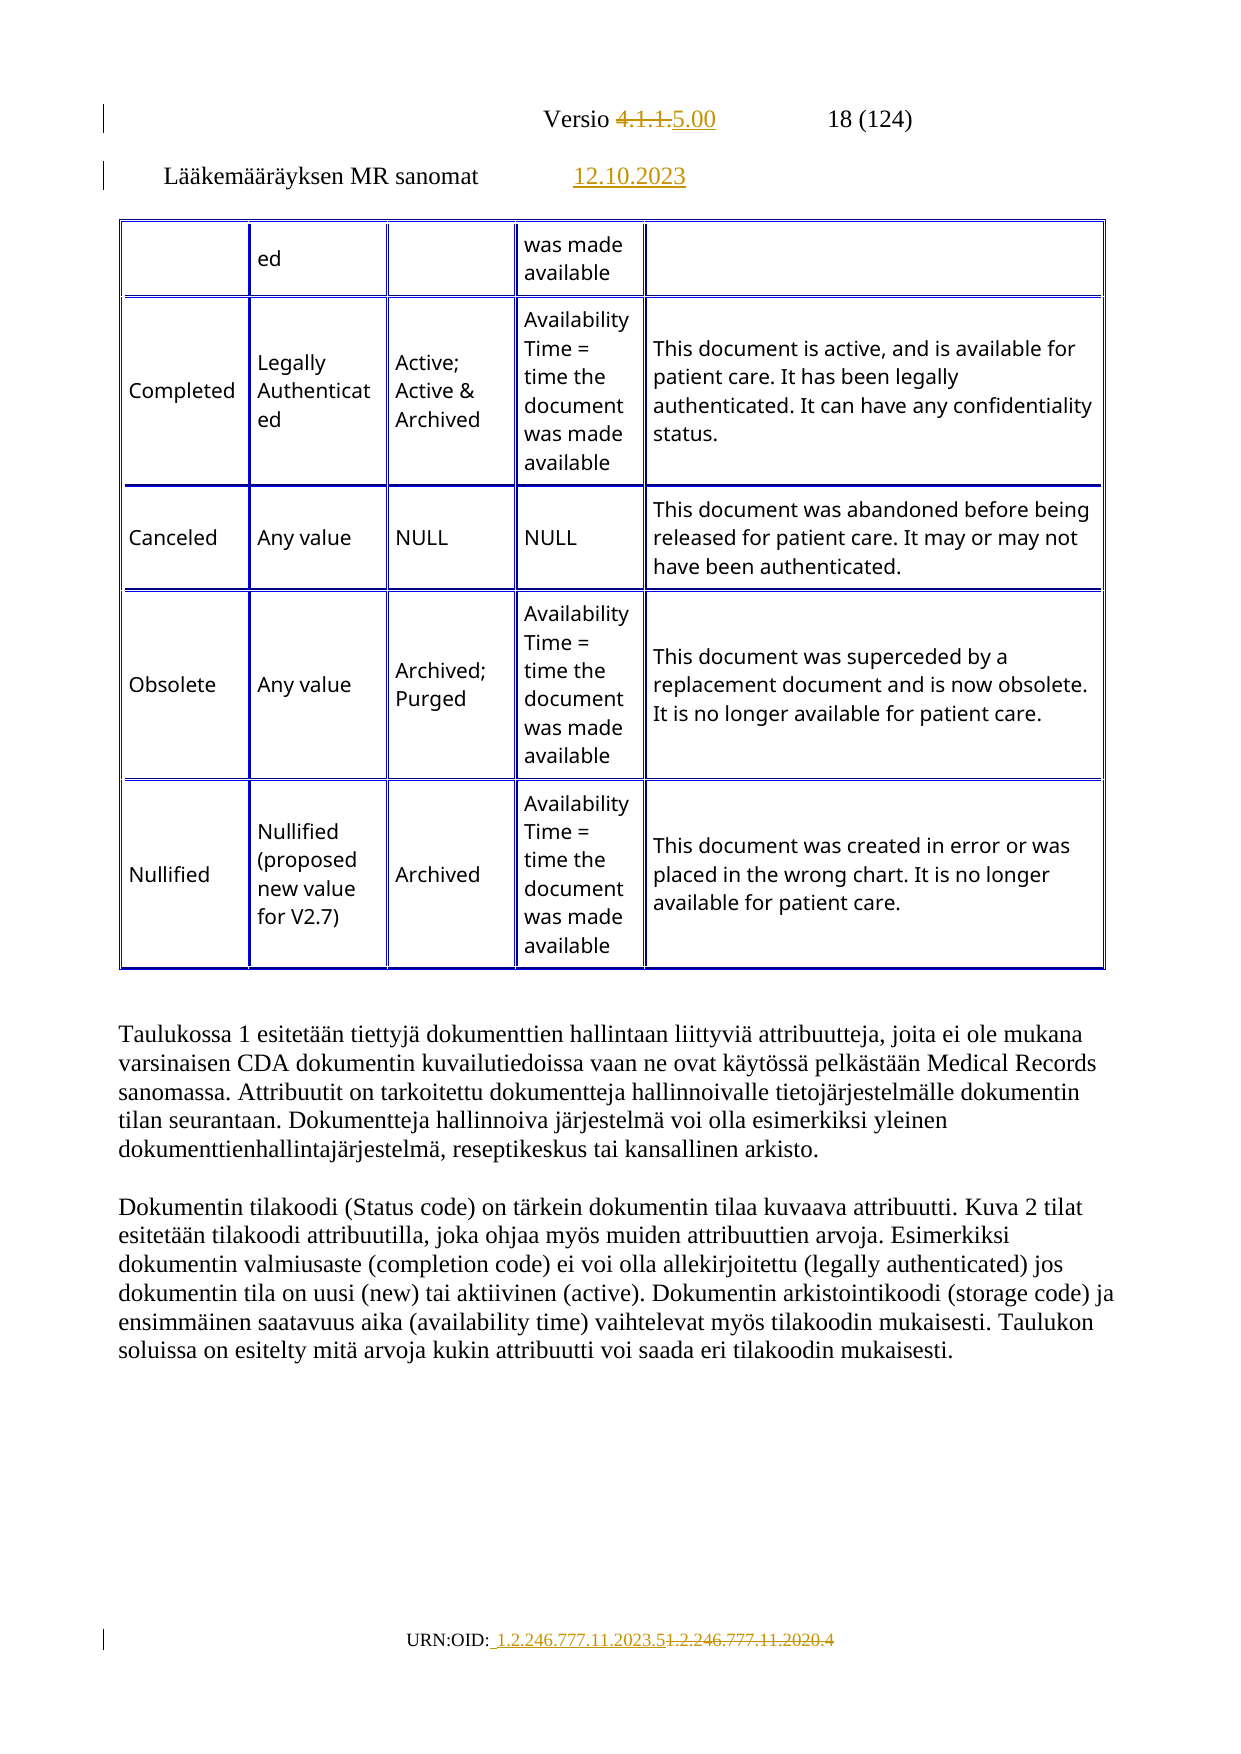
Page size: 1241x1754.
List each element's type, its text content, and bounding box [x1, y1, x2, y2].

table_cell This document was superceded by a replacement document and is now obsolete. It is no longer available for patient care. [647, 588, 1103, 778]
table_cell Availability Time = time the document was made available [518, 592, 643, 778]
table_cell Canceled [122, 484, 248, 588]
table_cell Obsolete [122, 588, 248, 778]
table_cell Legally Authenticated [251, 298, 386, 484]
table_cell Nullified (proposed new value for V2.7) [249, 781, 387, 967]
table_cell Archived; Purged [389, 592, 514, 778]
text Dokumentin tilakoodi (Status code) on tärkein dokumentin tilaa kuvaava attribuutti. Kuva 2 tilat esitetään tilakoodi attribuutilla, joka ohjaa myös muiden attribuuttien arvoja. Esimerkiksi dokumentin valmiusaste (completion code) ei voi olla allekirjoitettu (legally authenticated) jos dokumentin tila on uusi (new) tai aktiivinen (active). Dokumentin arkistointikoodi (storage code) ja ensimmäinen saatavuus aika (availability time) vaihtelevat myös tilakoodin mukaisesti. Taulukon soluissa on esitelty mitä arvoja kukin attribuutti voi saada eri tilakoodin mukaisesti. [118, 1192, 1122, 1364]
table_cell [249, 222, 387, 294]
table_cell NULL [389, 487, 514, 588]
table_cell NULL [518, 487, 643, 588]
table_cell This document is active, and is available for patient care. It has been legally authenticated. It can have any confidentiality status. [647, 295, 1103, 484]
table_cell Availability Time = time the document was made available [518, 298, 643, 484]
table_cell Nullified [120, 778, 249, 967]
table_cell This document was created in error or was placed in the wrong chart. It is no longer available for patient care. [645, 778, 1104, 967]
text Taulukossa 1 esitetään tiettyjä dokumenttien hallintaan liittyviä attribuutteja, joita ei ole mukana varsinaisen CDA dokumentin kuvailutiedoissa vaan ne ovat käytössä pelkästään Medical Records sanomassa. Attribuutit on tarkoitettu dokumentteja hallinnoivalle tietojärjestelmälle dokumentin tilan seurantaan. Dokumentteja hallinnoiva järjestelmä voi olla esimerkiksi yleinen dokumenttienhallintajärjestelmä, reseptikeskus tai kansallinen arkisto. [118, 1019, 1122, 1163]
table_cell Archived [388, 778, 516, 967]
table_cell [516, 220, 645, 294]
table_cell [388, 220, 516, 294]
table_cell Availability Time = time the document was made available [516, 778, 645, 967]
table_cell Any value [251, 592, 386, 778]
table_cell Completed [122, 295, 248, 484]
table_cell Active [120, 220, 249, 294]
table_cell This document was abandoned before being released for patient care. It may or may not have been authenticated. [647, 484, 1103, 588]
table_cell Active; Active & Archived [389, 298, 514, 484]
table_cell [645, 222, 1103, 294]
table_cell Any value [251, 487, 386, 588]
